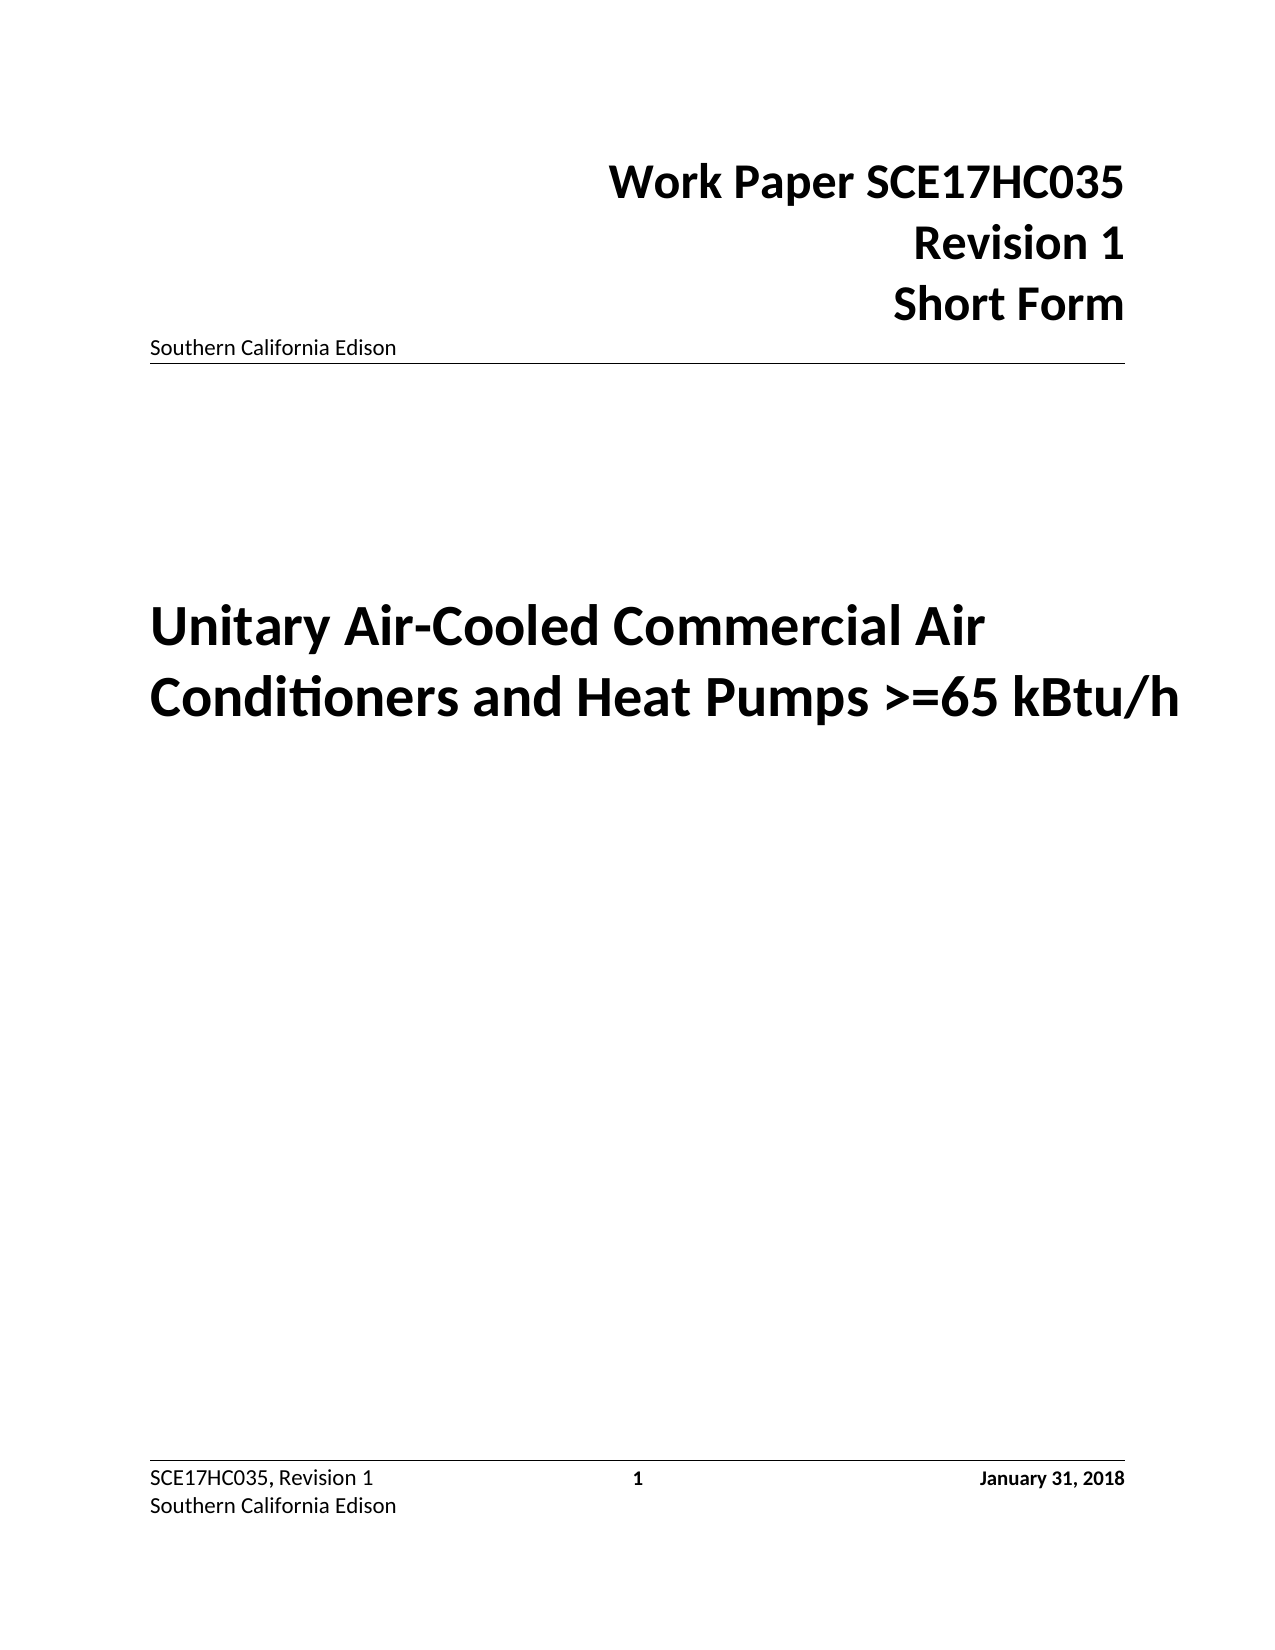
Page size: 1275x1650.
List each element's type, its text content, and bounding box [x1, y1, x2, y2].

text Unitary Air-Cooled Commercial Air Conditioners and Heat Pumps >=65 kBtu/h [150, 588, 1200, 731]
text Work Paper [150, 150, 1125, 211]
text Short Form [150, 272, 1125, 333]
